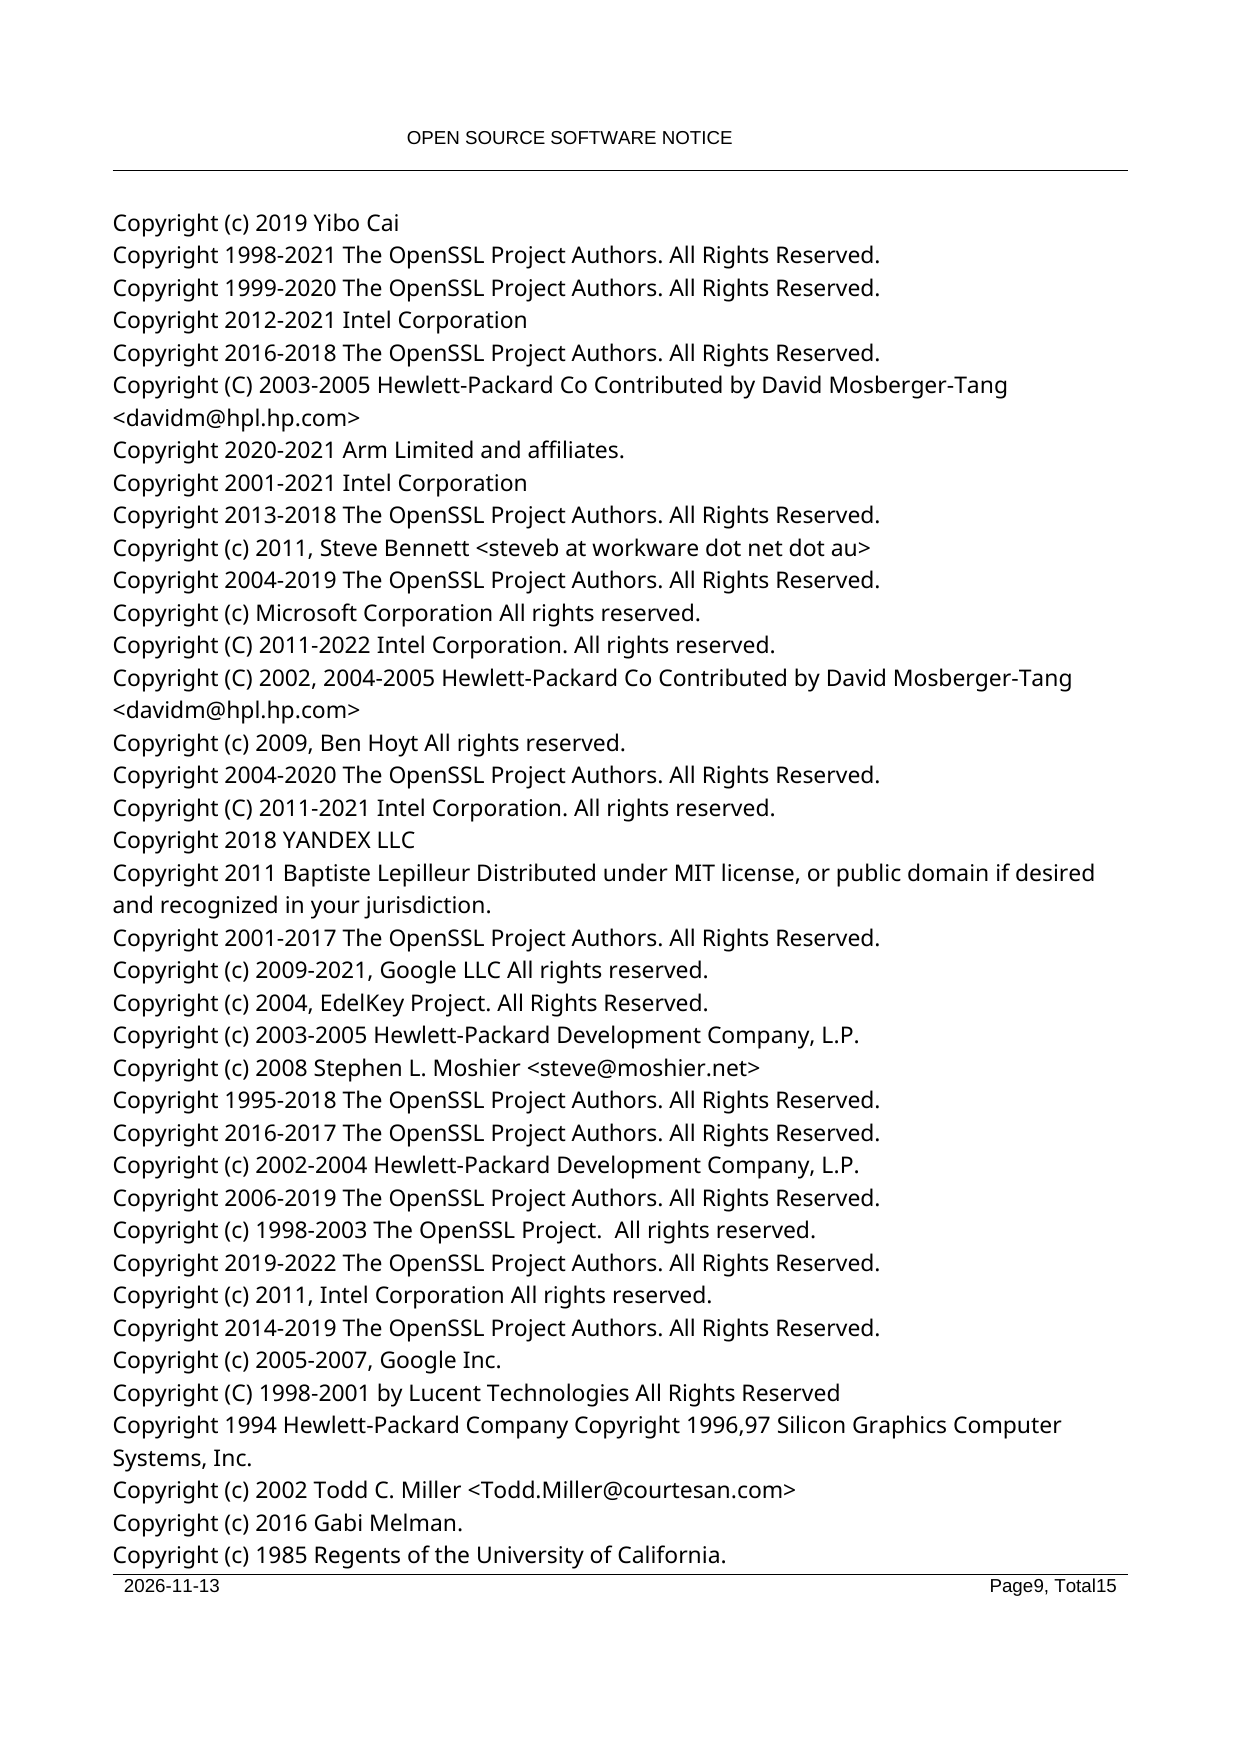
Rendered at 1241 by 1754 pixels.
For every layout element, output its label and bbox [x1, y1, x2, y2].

text [112, 206, 1128, 1571]
